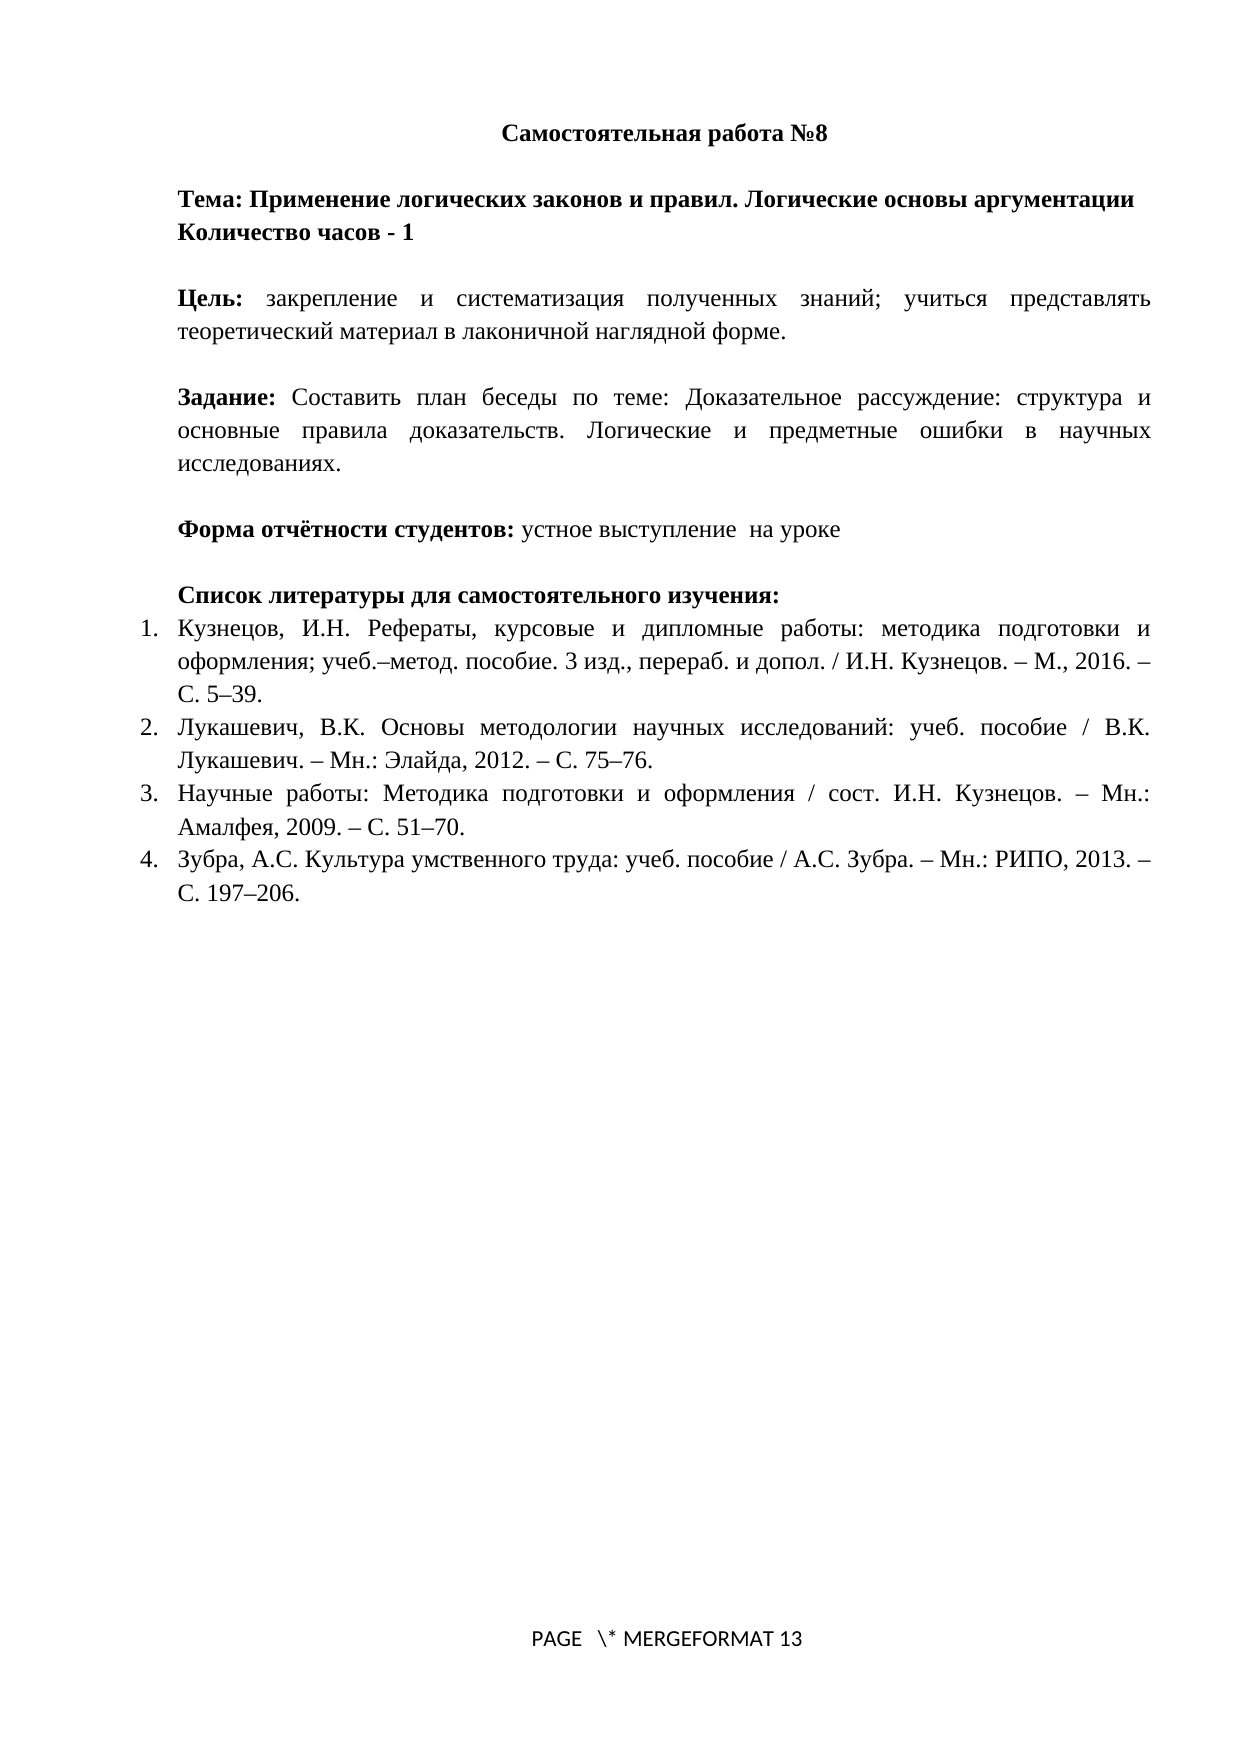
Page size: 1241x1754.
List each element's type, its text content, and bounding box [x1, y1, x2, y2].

text Тема: Применение логических законов и правил. Логические основы аргументации [177, 184, 1152, 213]
list Лукашевич, В.К. Основы методологии научных исследований: учеб. пособие / В.К. Лукашевич. – Мн.: Элайда, 2012. – С. 75–76. [140, 712, 1152, 774]
list Кузнецов, И.Н. Рефераты, курсовые и дипломные работы: методика подготовки и оформления; учеб.–метод. пособие. 3 изд., перераб. и допол. / И.Н. Кузнецов. – М., 2016. – С. 5–39. [140, 613, 1152, 708]
list Научные работы: Методика подготовки и оформления / сост. И.Н. Кузнецов. – Мн.: Амалфея, 2009. – С. 51–70. [140, 778, 1152, 840]
text Самостоятельная работа №8 [177, 118, 1152, 147]
text Количество часов - 1 [177, 217, 1152, 246]
text Цель: закрепление и систематизация полученных знаний; учиться представлять теоретический материал в лаконичной наглядной форме. [177, 283, 1152, 345]
text Список литературы для самостоятельного изучения: [177, 580, 1152, 609]
text Форма отчётности студентов: устное выступление на уроке [177, 514, 1152, 543]
list Зубра, А.С. Культура умственного труда: учеб. пособие / А.С. Зубра. – Мн.: РИПО, 2013. – С. 197–206. [140, 844, 1152, 906]
text Задание: Составить план беседы по теме: Доказательное рассуждение: структура и основные правила доказательств. Логические и предметные ошибки в научных исследованиях. [177, 382, 1152, 477]
